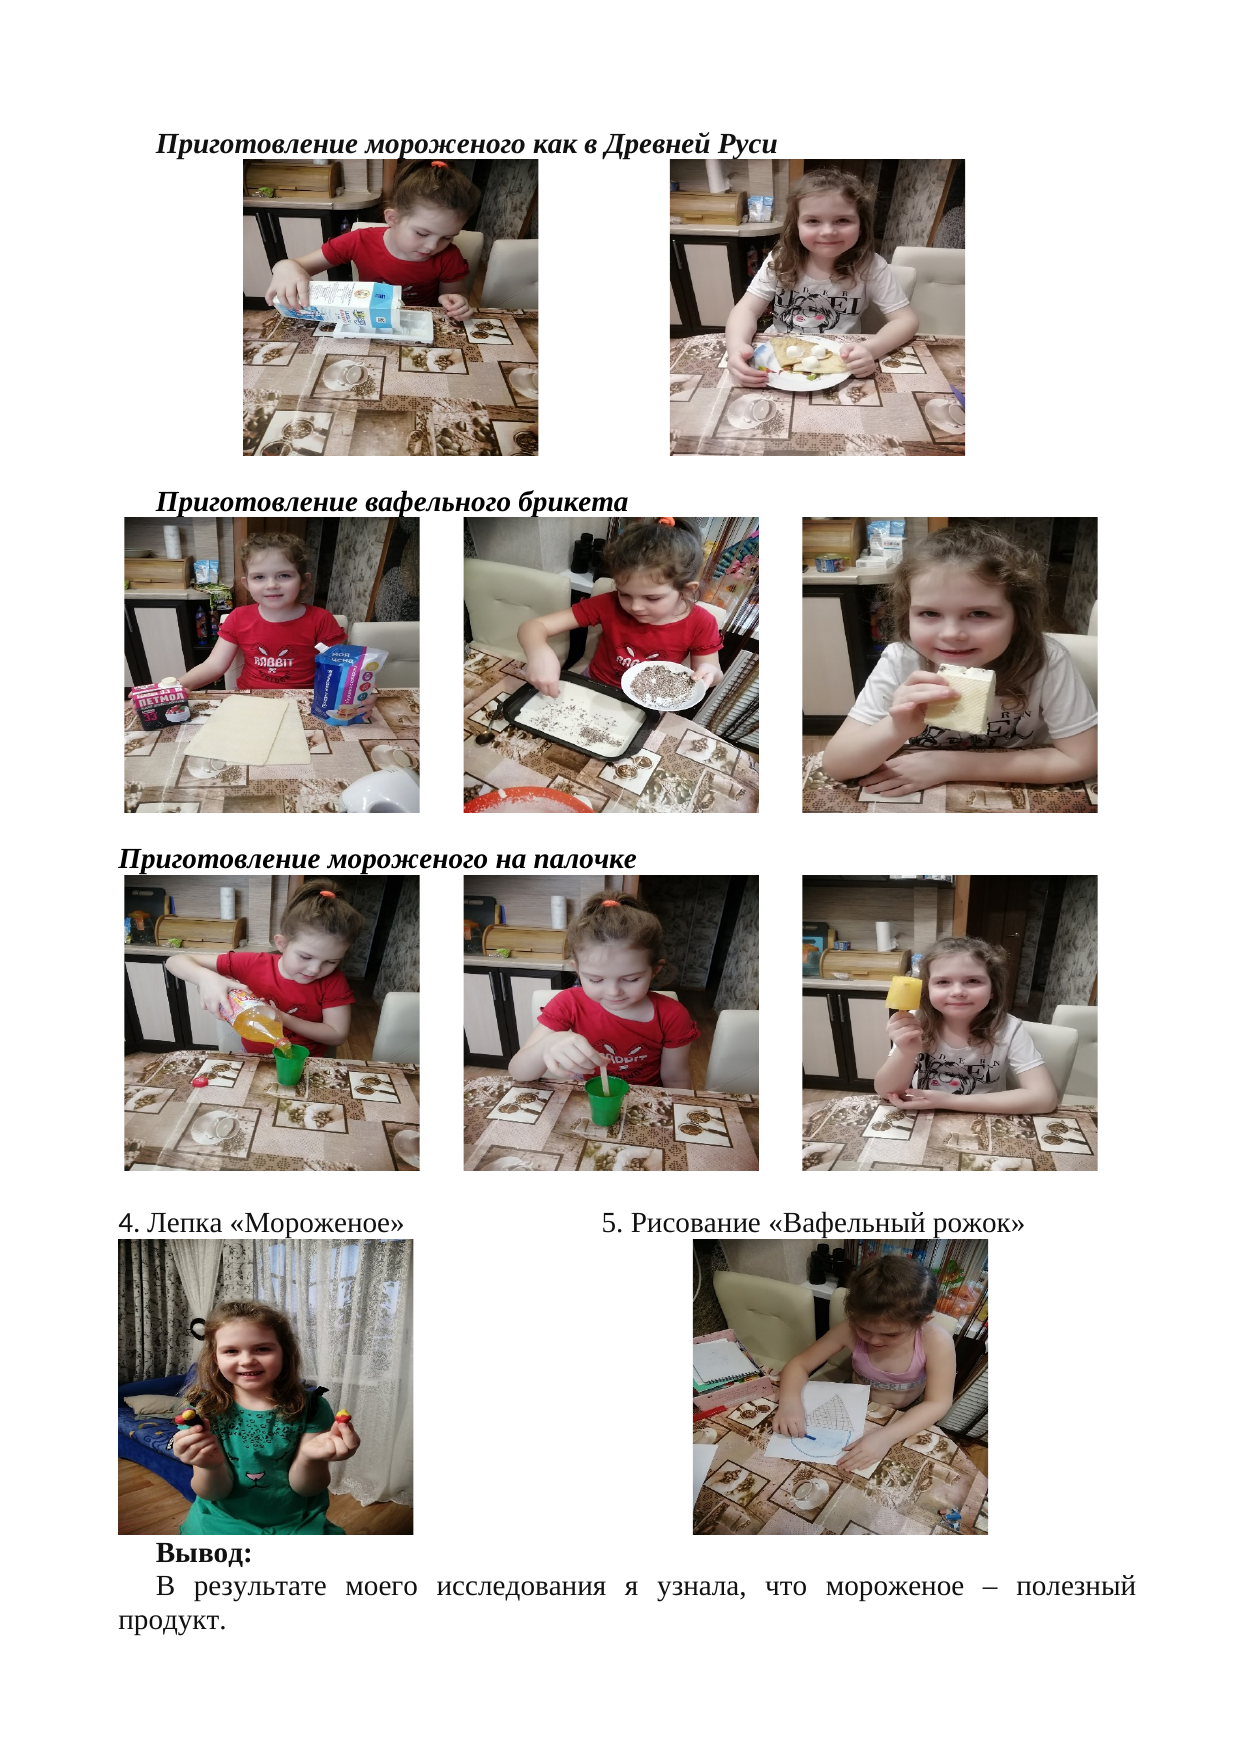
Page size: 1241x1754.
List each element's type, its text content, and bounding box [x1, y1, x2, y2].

picture [243, 159, 539, 456]
text Приготовление вафельного брикета [118, 484, 1137, 517]
picture [463, 875, 759, 1171]
picture [802, 517, 1098, 813]
picture [802, 875, 1098, 1171]
picture [124, 875, 420, 1171]
text Приготовление мороженого на палочке [118, 841, 1137, 875]
picture [463, 517, 759, 813]
text 4. Лепка «Мороженое» 5. Рисование «Вафельный рожок» [118, 1204, 1137, 1239]
text Вывод: [118, 1535, 1137, 1568]
picture [124, 517, 420, 813]
picture [118, 1239, 414, 1535]
picture [692, 1239, 989, 1535]
picture [669, 159, 965, 456]
text Приготовление мороженого как в Древней Руси [118, 126, 1137, 160]
text В результате моего исследования я узнала, что мороженое – полезный продукт. [118, 1568, 1137, 1635]
